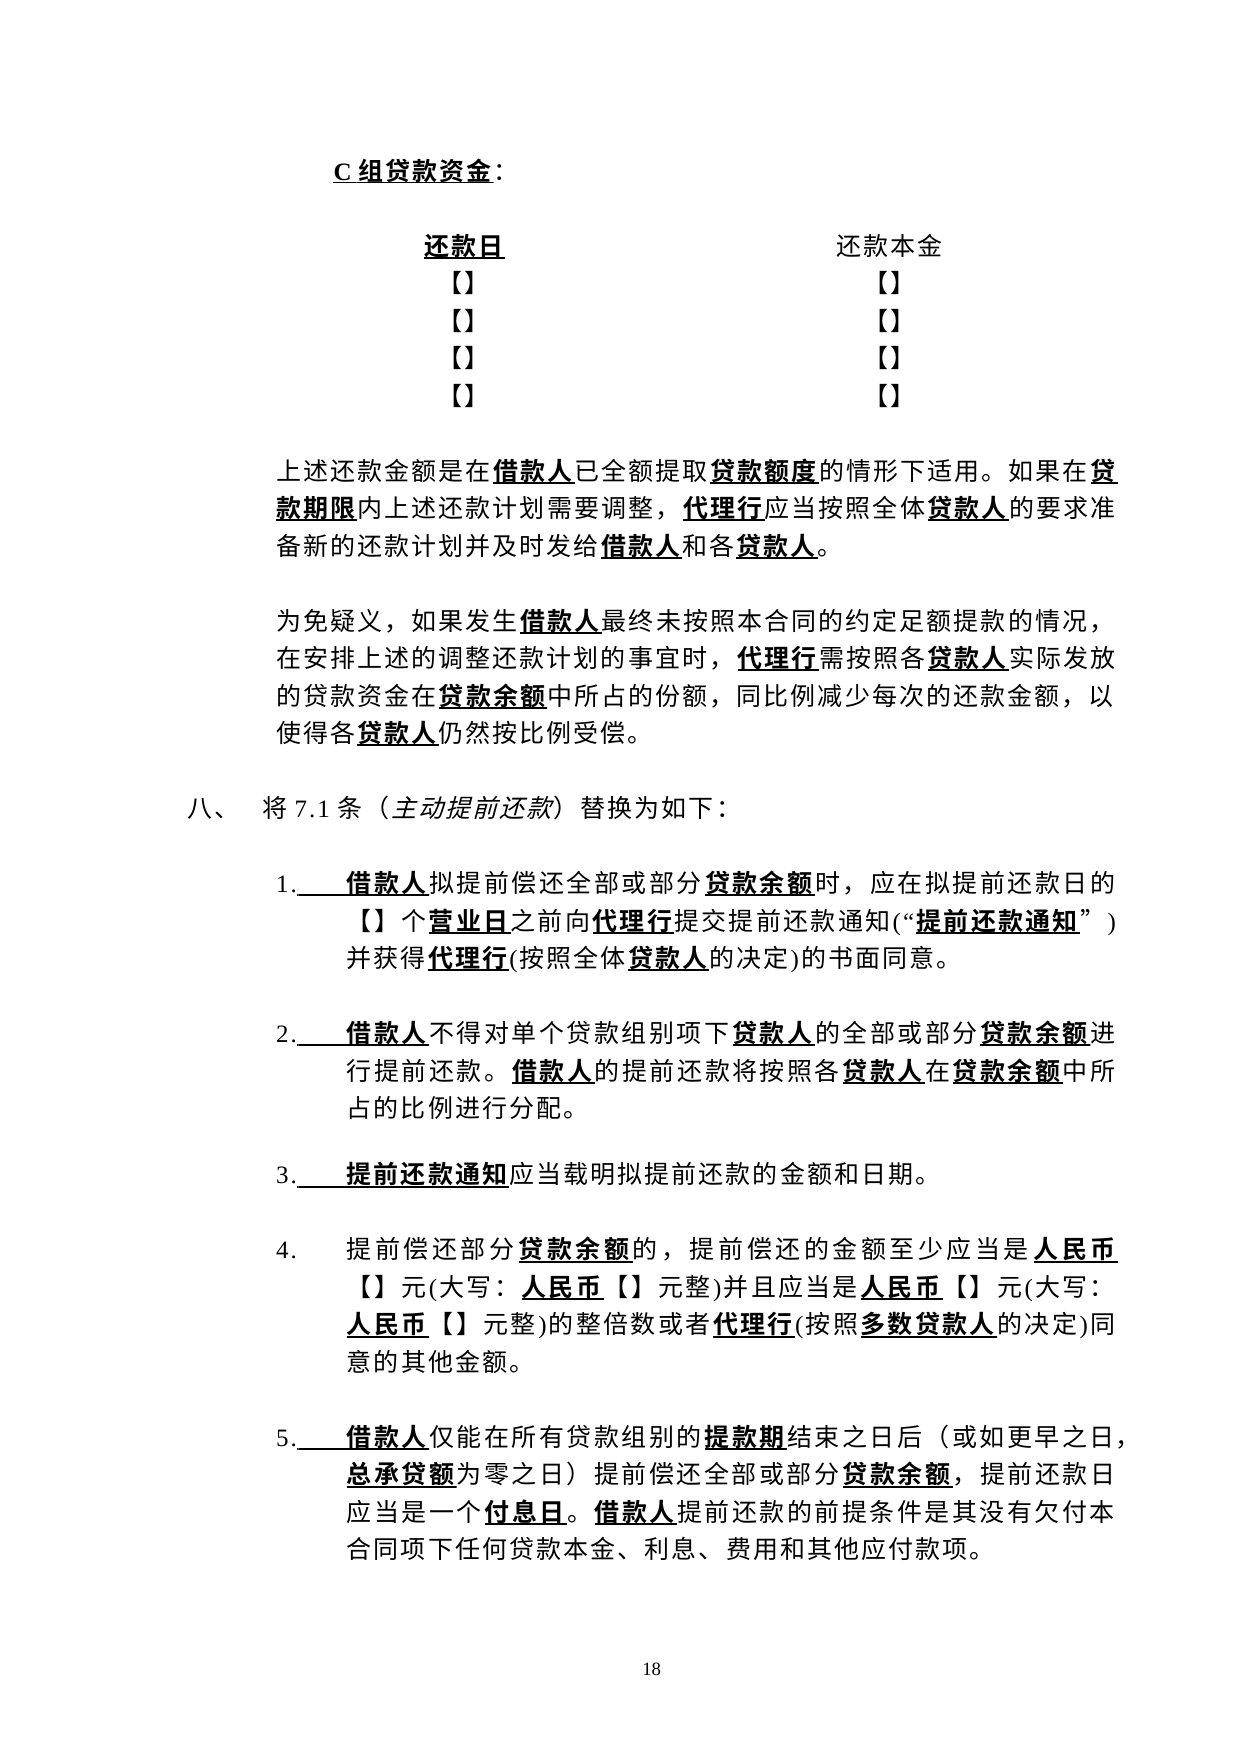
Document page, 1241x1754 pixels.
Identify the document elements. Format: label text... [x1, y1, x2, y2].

table_cell 【】 [276, 300, 651, 337]
list 借款人仅能在所有贷款组别的提款期结束之日后（或如更早之日，总承贷额为零之日）提前偿还全部或部分贷款余额，提前还款日应当是一个付息日。借款人提前还款的前提条件是其没有欠付本合同项下任何贷款本金、利息、费用和其他应付款项。 [276, 1416, 1116, 1566]
list 提前偿还部分贷款余额的，提前偿还的金额至少应当是人民币【】元(大写：人民币【】元整)并且应当是人民币【】元(大写：人民币【】元整)的整倍数或者代理行(按照多数贷款人的决定)同意的其他金额。 [276, 1229, 1116, 1379]
list 将7.1条（主动提前还款）替换为如下： [187, 787, 1116, 825]
list 借款人拟提前偿还全部或部分贷款余额时，应在拟提前还款日的【】个营业日之前向代理行提交提前还款通知(“提前还款通知”)并获得代理行(按照全体贷款人的决定)的书面同意。 [276, 862, 1116, 975]
table_cell 【】 [276, 338, 651, 375]
table_cell 【】 [276, 263, 651, 300]
table_cell 【】 [651, 375, 1127, 412]
table_cell 【】 [651, 263, 1127, 300]
table_header 还款日 [276, 225, 651, 262]
text C组贷款资金： [275, 150, 1116, 187]
text 上述还款金额是在借款人已全额提取贷款额度的情形下适用。如果在贷款期限内上述还款计划需要调整，代理行应当按照全体贷款人的要求准备新的还款计划并及时发给借款人和各贷款人。 [276, 450, 1116, 562]
table_cell 【】 [651, 300, 1127, 337]
table_cell 【】 [651, 338, 1127, 375]
table_header 还款本金 [651, 225, 1127, 262]
text 为免疑义，如果发生借款人最终未按照本合同的约定足额提款的情况，在安排上述的调整还款计划的事宜时，代理行需按照各贷款人实际发放的贷款资金在贷款余额中所占的份额，同比例减少每次的还款金额，以使得各贷款人仍然按比例受偿。 [276, 600, 1116, 750]
table_cell 【】 [276, 375, 651, 412]
list 提前还款通知应当载明拟提前还款的金额和日期。 [276, 1154, 1116, 1191]
list 借款人不得对单个贷款组别项下贷款人的全部或部分贷款余额进行提前还款。借款人的提前还款将按照各贷款人在贷款余额中所占的比例进行分配。 [276, 1012, 1116, 1125]
